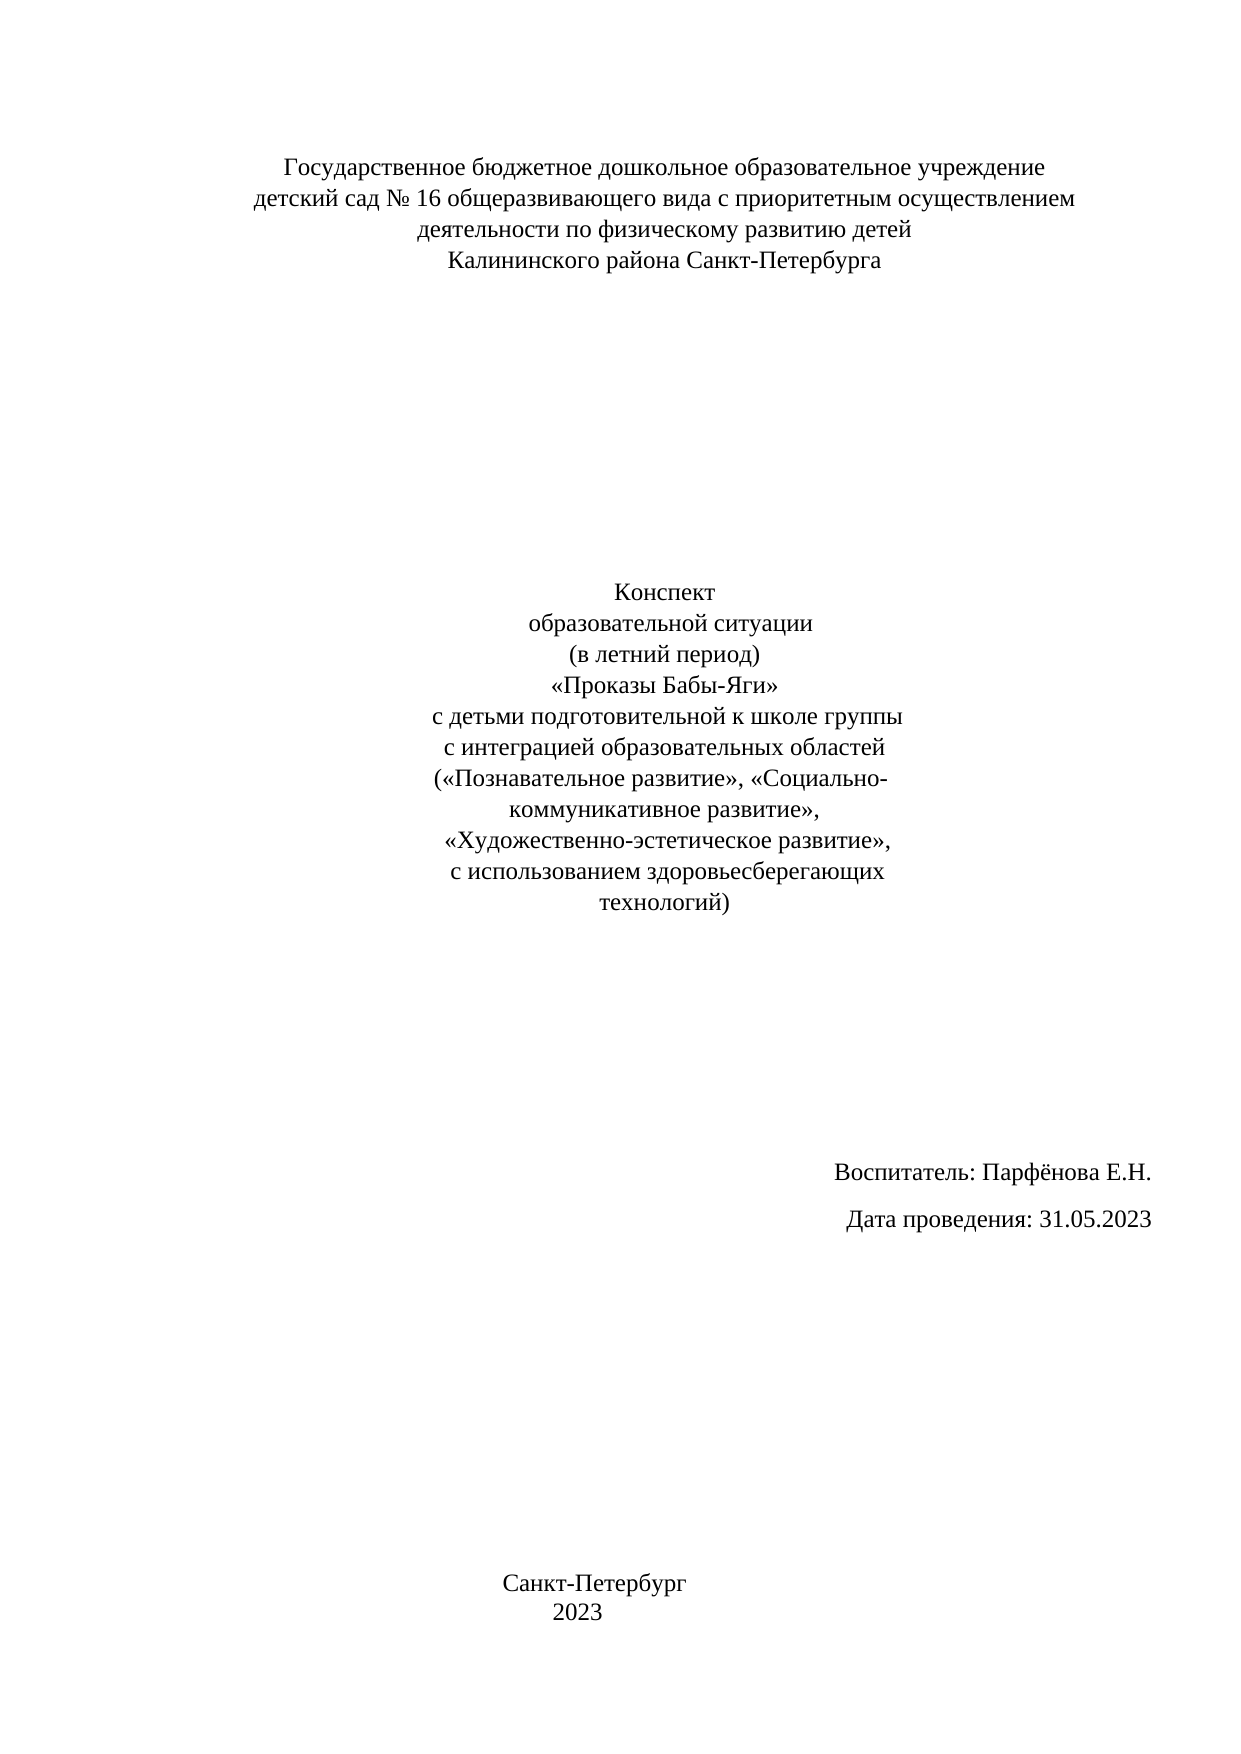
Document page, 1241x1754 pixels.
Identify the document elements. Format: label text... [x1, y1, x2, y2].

text (в летний период) [177, 639, 1152, 667]
text 2023 [177, 1597, 1152, 1626]
text Дата проведения: 31.05.2023 [177, 1204, 1152, 1233]
text Воспитатель: Парфёнова Е.Н. [177, 1157, 1152, 1185]
text «Художественно-эстетическое развитие», [177, 825, 1152, 854]
text Конспект [177, 577, 1152, 605]
text («Познавательное развитие», «Социально- [177, 763, 1152, 792]
text с использованием здоровьесберегающих [177, 856, 1152, 885]
text детский сад № 16 общеразвивающего вида с приоритетным осуществлением [177, 183, 1152, 212]
text Калининского района Санкт-Петербурга [177, 245, 1152, 274]
text Государственное бюджетное дошкольное образовательное учреждение [177, 152, 1152, 181]
text образовательной ситуации [177, 608, 1152, 636]
text «Проказы Бабы-Яги» [177, 670, 1152, 698]
text с интеграцией образовательных областей [177, 732, 1152, 761]
text с детьми подготовительной к школе группы [177, 701, 1152, 729]
text технологий) [177, 887, 1152, 916]
text деятельности по физическому развитию детей [177, 214, 1152, 243]
text коммуникативное развитие», [177, 794, 1152, 823]
text Санкт-Петербург [177, 1568, 1152, 1597]
